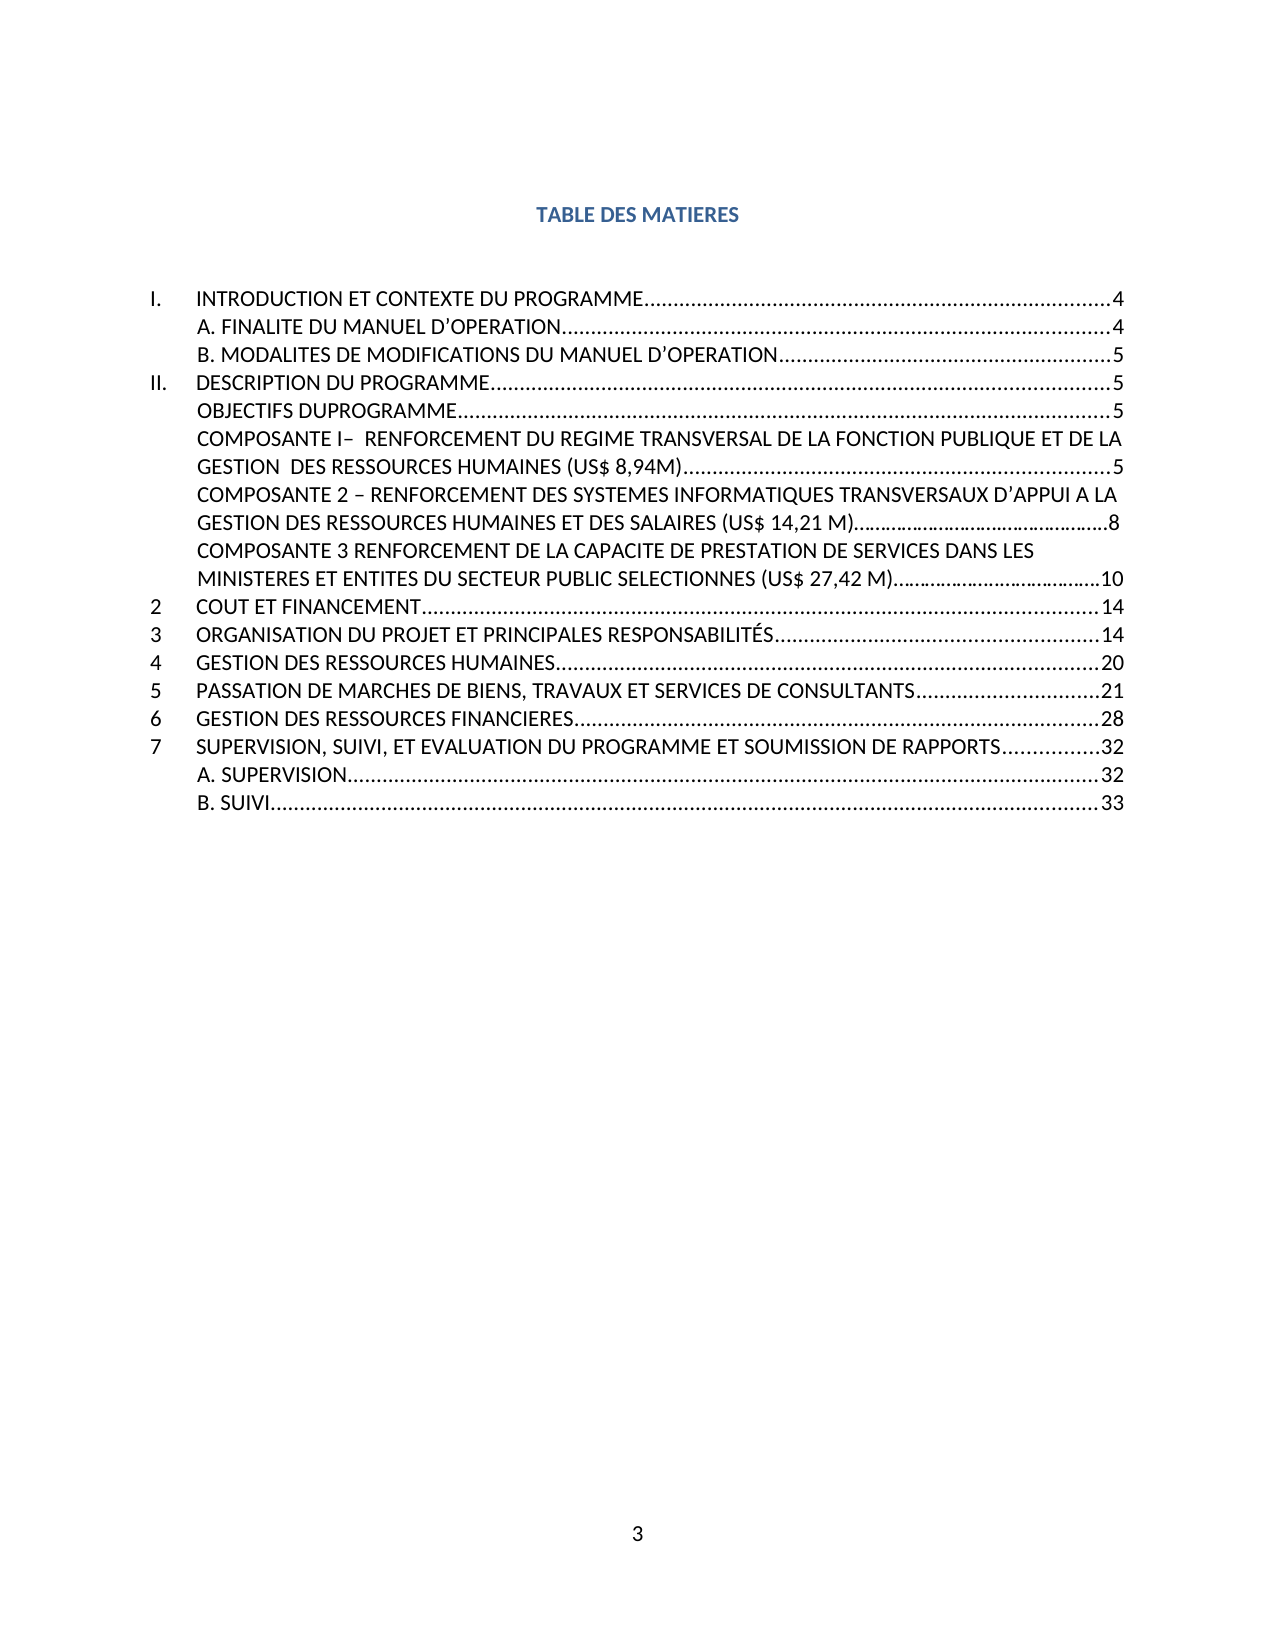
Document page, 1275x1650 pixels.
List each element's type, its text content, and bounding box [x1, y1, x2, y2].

text 7 SUPERVISION, SUIVI, ET EVALUATION DU PROGRAMME ET SOUMISSION DE RAPPORTS 32 [150, 732, 1125, 760]
text B. MODALITES DE MODIFICATIONS DU MANUEL D’OPERATION 5 [197, 340, 1125, 368]
text A. SUPERVISION 32 [197, 760, 1125, 788]
text 6 GESTION DES RESSOURCES FINANCIERES 28 [150, 704, 1125, 732]
text OBJECTIFS DUPROGRAMME 5 [197, 396, 1125, 424]
text 5 PASSATION DE MARCHES DE BIENS, TRAVAUX ET SERVICES DE CONSULTANTS 21 [150, 676, 1125, 704]
text 2 COUT ET FINANCEMENT 14 [150, 592, 1125, 620]
text A. FINALITE DU MANUEL D’OPERATION 4 [197, 312, 1125, 340]
text TABLE DES MATIERES [150, 200, 1125, 228]
text COMPOSANTE 3 RENFORCEMENT DE LA CAPACITE DE PRESTATION DE SERVICES DANS LES MINISTERES ET ENTITES DU SECTEUR PUBLIC SELECTIONNES (US$ 27,42 M)………………..……………….10 [197, 536, 1125, 592]
text COMPOSANTE 2 – RENFORCEMENT DES SYSTEMES INFORMATIQUES TRANSVERSAUX D’APPUI A LA GESTION DES RESSOURCES HUMAINES ET DES SALAIRES (US$ 14,21 M)……………………….………………..8 [197, 480, 1125, 536]
text B. SUIVI 33 [197, 788, 1125, 816]
text COMPOSANTE I– RENFORCEMENT DU REGIME TRANSVERSAL DE LA FONCTION PUBLIQUE ET DE LA GESTION DES RESSOURCES HUMAINES (US$ 8,94M) 5 [197, 424, 1125, 480]
text 3 ORGANISATION DU PROJET ET PRINCIPALES RESPONSABILITÉS 14 [150, 620, 1125, 648]
text 4 GESTION DES RESSOURCES HUMAINES 20 [150, 648, 1125, 676]
text II. DESCRIPTION DU PROGRAMME 5 [150, 368, 1125, 396]
text I. INTRODUCTION ET CONTEXTE DU PROGRAMME 4 [150, 284, 1125, 312]
